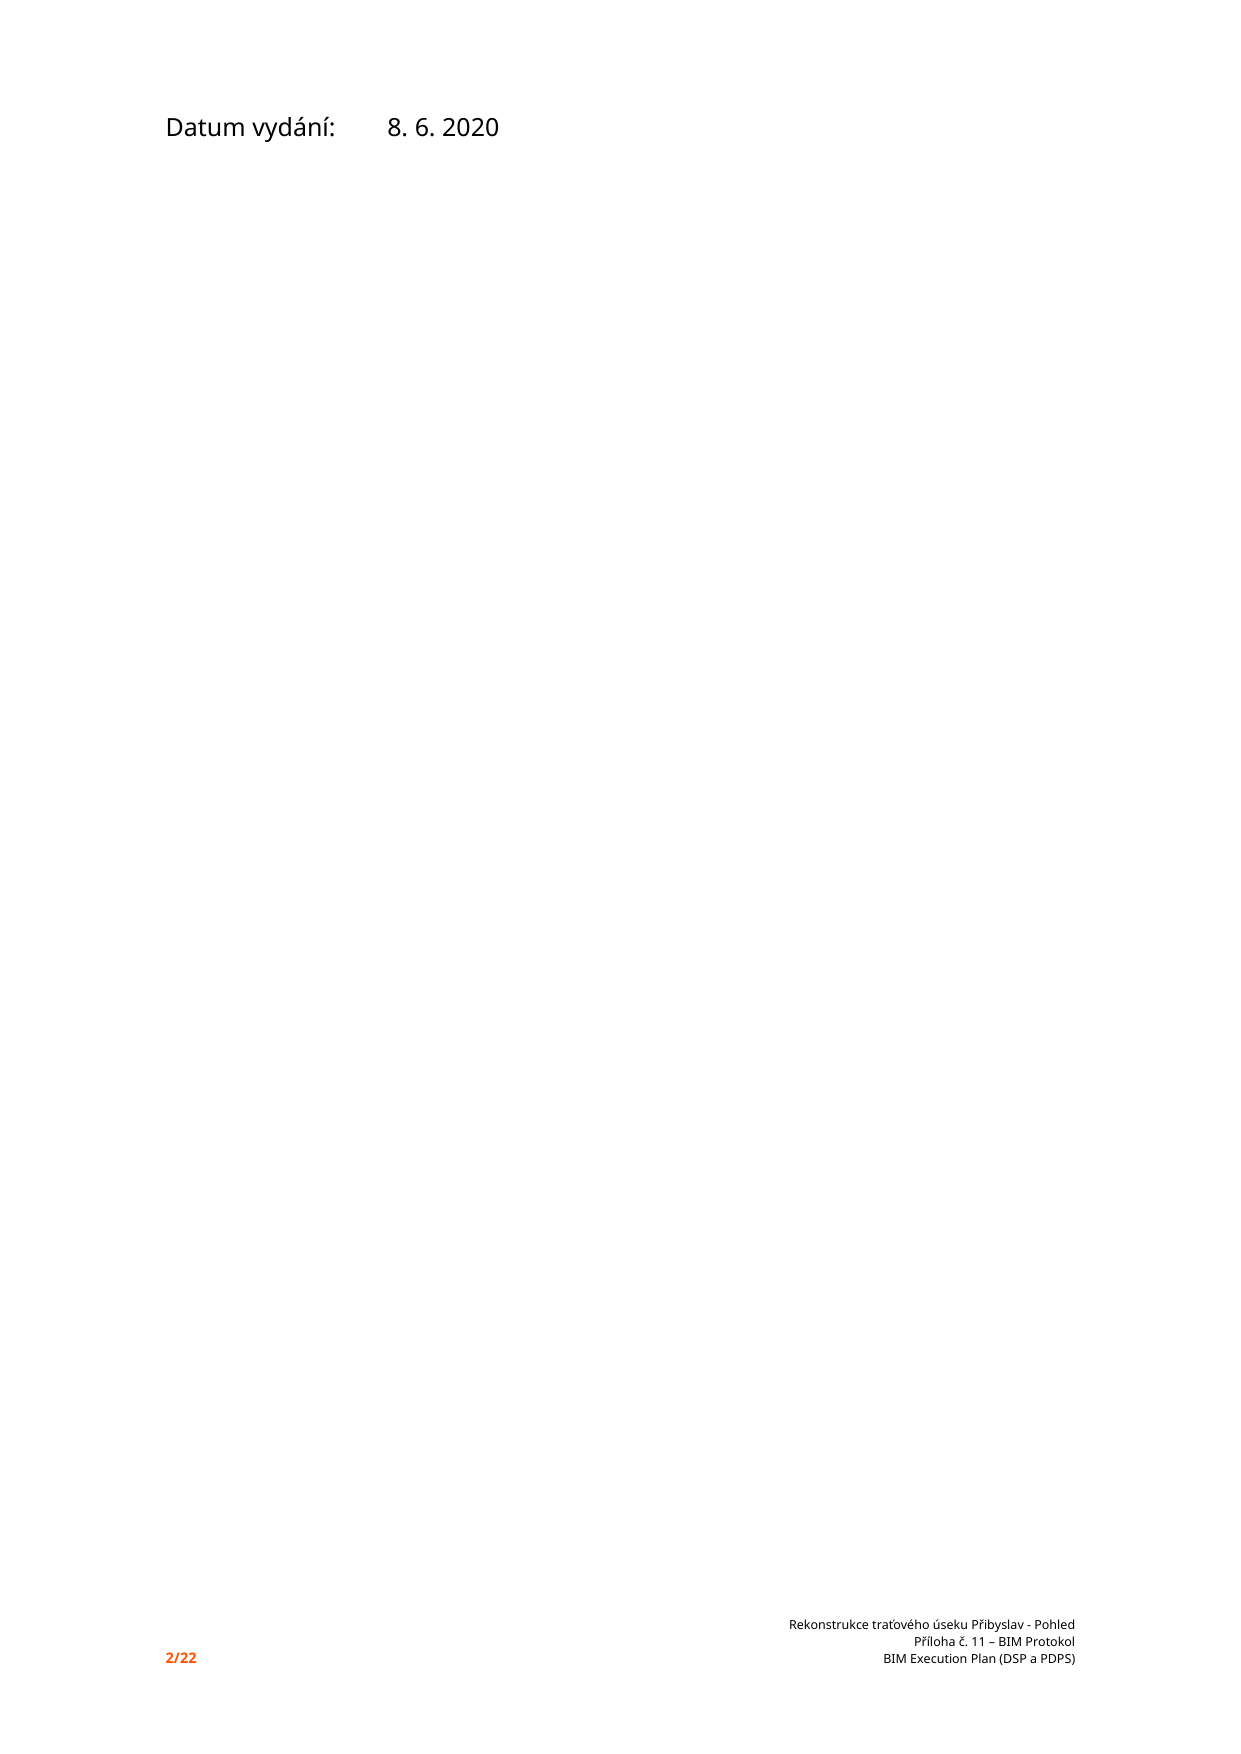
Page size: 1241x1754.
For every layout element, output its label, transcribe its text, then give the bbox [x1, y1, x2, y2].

text Datum vydání: 8. 6. 2020 [165, 109, 1075, 143]
